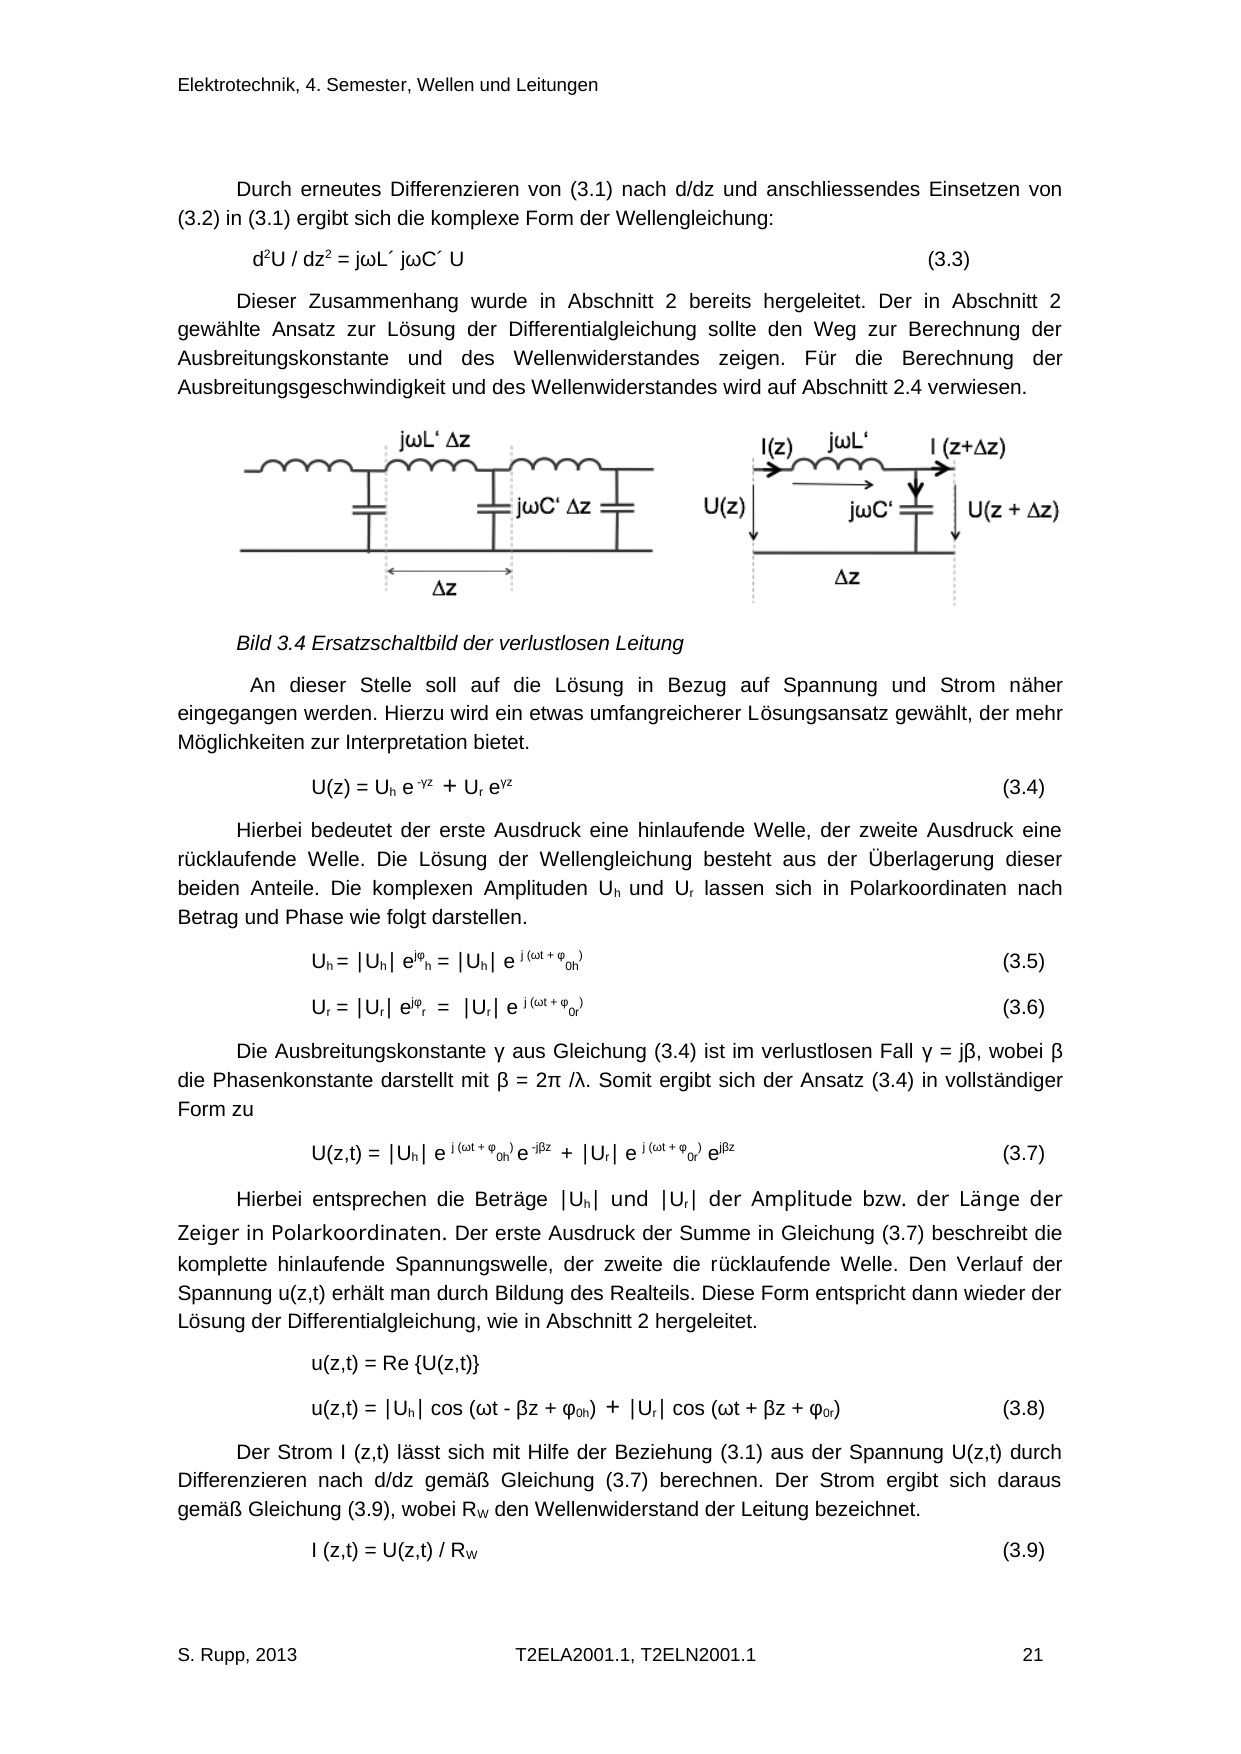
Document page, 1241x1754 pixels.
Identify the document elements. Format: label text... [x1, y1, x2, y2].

text U(z,t) = ∣Uh∣ e j (ωt + φ0h) e -jβz + ∣Ur∣ e j (ωt + φ0r) ejβz (3.7) [252, 1138, 1063, 1166]
text d2U / dz2 = jωL´ jωC´ U (3.3) [177, 247, 1063, 271]
text u(z,t) = Re {U(z,t)} [252, 1350, 1063, 1374]
text Hierbei entsprechen die Beträge ∣Uh∣ und ∣Ur∣ der Amplitude bzw. der Länge der Zeiger in Polarkoordinaten. Der erste Ausdruck der Summe in Gleichung (3.7) beschreibt die komplette hinlaufende Spannungswelle, der zweite die rücklaufende Welle. Den Verlauf der Spannung u(z,t) erhält man durch Bildung des Realteils. Diese Form entspricht dann wieder der Lösung der Differentialgleichung, wie in Abschnitt 2 hergeleitet. [177, 1184, 1063, 1333]
text U(z) = Uh e -γz + Ur eγz (3.4) [252, 771, 1063, 800]
text Ur = ∣Ur∣ ejφr = ∣Ur∣ e j (ωt + φ0r) (3.6) [252, 992, 1063, 1021]
text Hierbei bedeutet der erste Ausdruck eine hinlaufende Welle, der zweite Ausdruck eine rücklaufende Welle. Die Lösung der Wellengleichung besteht aus der Überlagerung dieser beiden Anteile. Die komplexen Amplituden Uh und Ur lassen sich in Polarkoordinaten nach Betrag und Phase wie folgt darstellen. [177, 818, 1063, 928]
text Bild 3.4 Ersatzschaltbild der verlustlosen Leitung [177, 631, 1063, 655]
text Durch erneutes Differenzieren von (3.1) nach d/dz und anschliessendes Einsetzen von (3.2) in (3.1) ergibt sich die komplexe Form der Wellengleichung: [177, 177, 1063, 230]
text I (z,t) = U(z,t) / RW (3.9) [252, 1538, 1063, 1562]
text u(z,t) = ∣Uh∣ cos (ωt - βz + φ0h) + ∣Ur∣ cos (ωt + βz + φ0r) (3.8) [252, 1392, 1063, 1421]
text An dieser Stelle soll auf die Lösung in Bezug auf Spannung und Strom näher eingegangen werden. Hierzu wird ein etwas umfangreicherer Lösungsansatz gewählt, der mehr Möglichkeiten zur Interpretation bietet. [177, 672, 1063, 754]
text Die Ausbreitungskonstante γ aus Gleichung (3.4) ist im verlustlosen Fall γ = jβ, wobei β die Phasenkonstante darstellt mit β = 2π /λ. Somit ergibt sich der Ansatz (3.4) in vollständiger Form zu [177, 1039, 1063, 1120]
text Der Strom I (z,t) lässt sich mit Hilfe der Beziehung (3.1) aus der Spannung U(z,t) durch Differenzieren nach d/dz gemäß Gleichung (3.7) berechnen. Der Strom ergibt sich daraus gemäß Gleichung (3.9), wobei RW den Wellenwiderstand der Leitung bezeichnet. [177, 1439, 1063, 1521]
picture [236, 416, 1074, 614]
text Uh = ∣Uh∣ ejφh = ∣Uh∣ e j (ωt + φ0h) (3.5) [252, 946, 1063, 974]
text Dieser Zusammenhang wurde in Abschnitt 2 bereits hergeleitet. Der in Abschnitt 2 gewählte Ansatz zur Lösung der Differentialgleichung sollte den Weg zur Berechnung der Ausbreitungskonstante und des Wellenwiderstandes zeigen. Für die Berechnung der Ausbreitungsgeschwindigkeit und des Wellenwiderstandes wird auf Abschnitt 2.4 verwiesen. [177, 288, 1063, 399]
